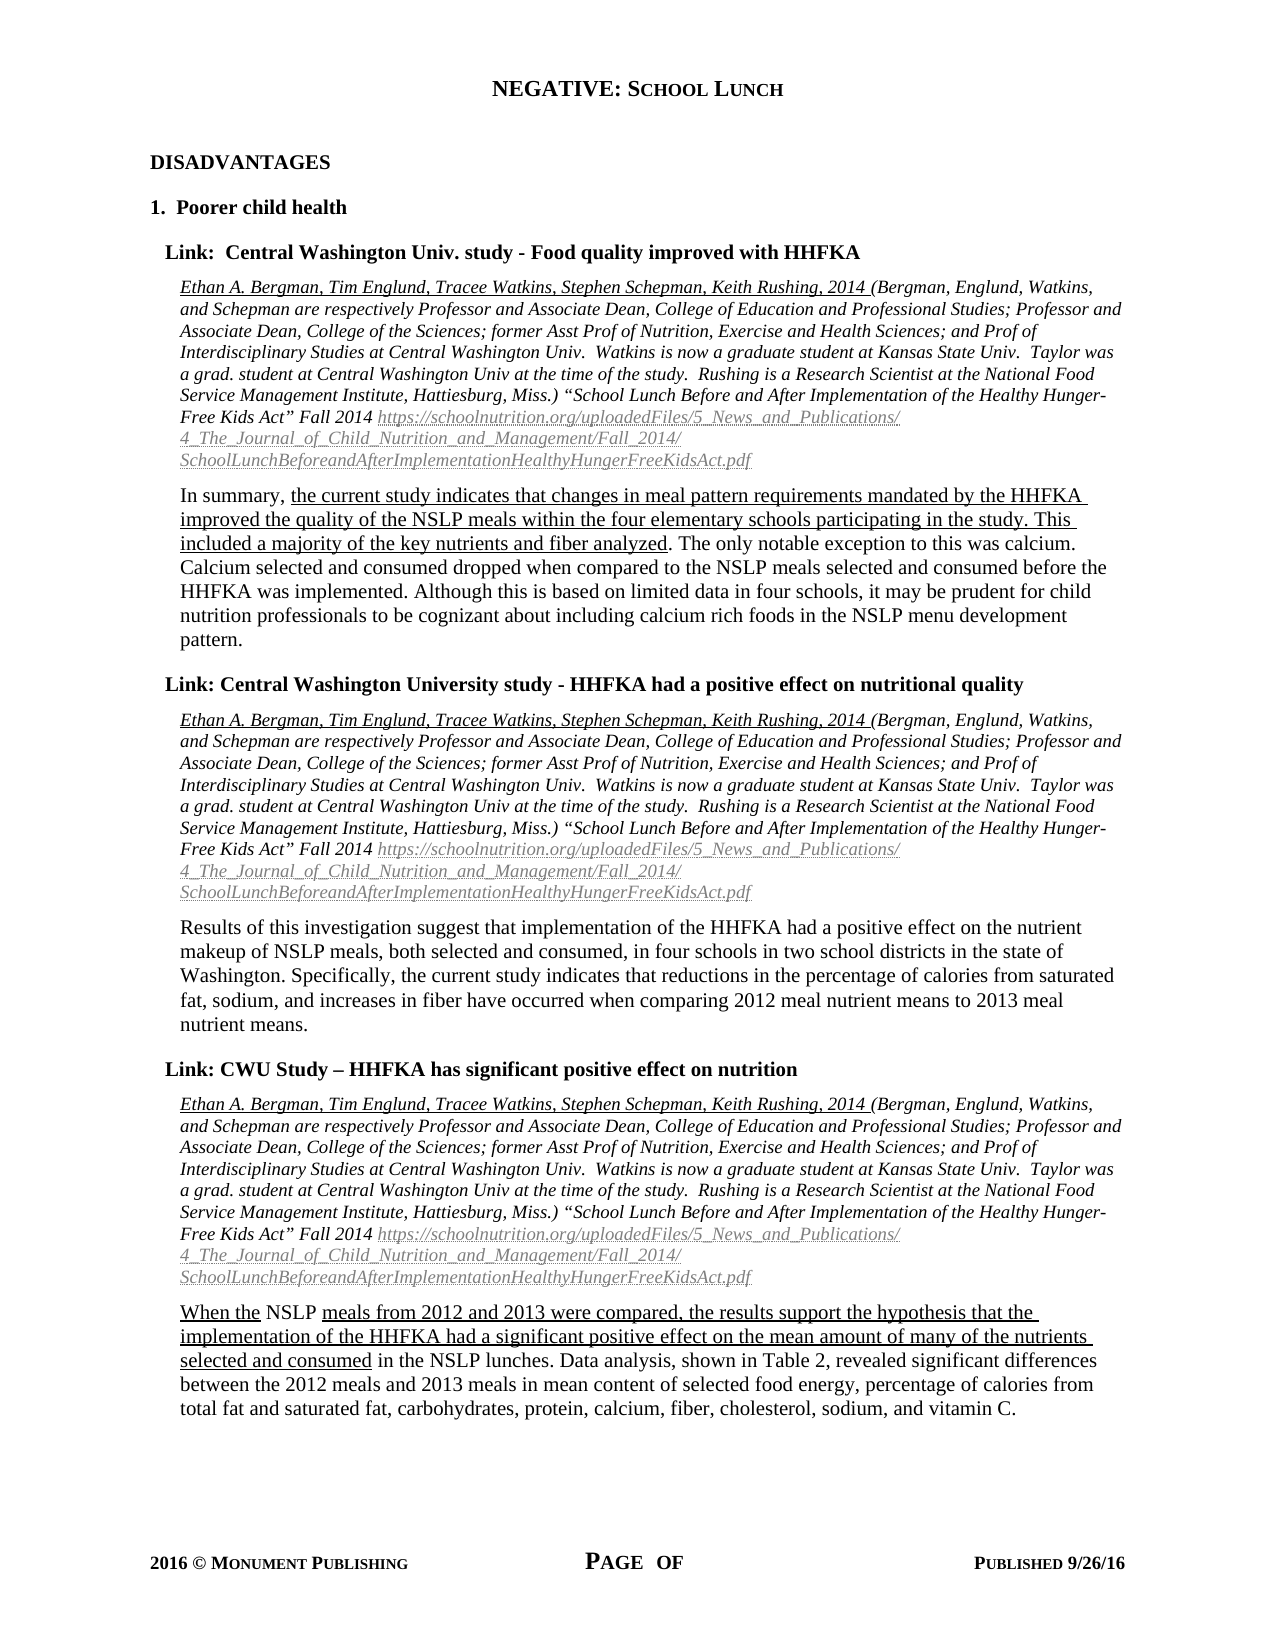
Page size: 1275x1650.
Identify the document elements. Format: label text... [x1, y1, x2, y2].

text 1. Poorer child health [150, 195, 1125, 219]
text Link: Central Washington University study - HHFKA had a positive effect on nutritional quality [165, 672, 1125, 696]
text In summary, the current study indicates that changes in meal pattern requirements mandated by the HHFKA improved the quality of the NSLP meals within the four elementary schools participating in the study. This included a majority of the key nutrients and fiber analyzed. The only notable exception to this was calcium. Calcium selected and consumed dropped when compared to the NSLP meals selected and consumed before the HHFKA was implemented. Although this is based on limited data in four schools, it may be prudent for child nutrition professionals to be cognizant about including calcium rich foods in the NSLP menu development pattern. [180, 483, 1125, 651]
text DISADVANTAGES [150, 150, 1125, 174]
text Ethan A. Bergman, Tim Englund, Tracee Watkins, Stephen Schepman, Keith Rushing, 2014 (Bergman, Englund, Watkins, and Schepman are respectively Professor and Associate Dean, College of Education and Professional Studies; Professor and Associate Dean, College of the Sciences; former Asst Prof of Nutrition, Exercise and Health Sciences; and Prof of Interdisciplinary Studies at Central Washington Univ. Watkins is now a graduate student at Kansas State Univ. Taylor was a grad. student at Central Washington Univ at the time of the study. Rushing is a Research Scientist at the National Food Service Management Institute, Hattiesburg, Miss.) “School Lunch Before and After Implementation of the Healthy Hunger-Free Kids Act” Fall 2014 https://schoolnutrition.org/uploadedFiles/5_News_and_Publications/4_The_Journal_of_Child_Nutrition_and_Management/Fall_2014/SchoolLunchBeforeandAfterImplementationHealthyHungerFreeKidsAct.pdf [180, 276, 1125, 470]
text Link: Central Washington Univ. study - Food quality improved with HHFKA [165, 240, 1125, 264]
text Ethan A. Bergman, Tim Englund, Tracee Watkins, Stephen Schepman, Keith Rushing, 2014 (Bergman, Englund, Watkins, and Schepman are respectively Professor and Associate Dean, College of Education and Professional Studies; Professor and Associate Dean, College of the Sciences; former Asst Prof of Nutrition, Exercise and Health Sciences; and Prof of Interdisciplinary Studies at Central Washington Univ. Watkins is now a graduate student at Kansas State Univ. Taylor was a grad. student at Central Washington Univ at the time of the study. Rushing is a Research Scientist at the National Food Service Management Institute, Hattiesburg, Miss.) “School Lunch Before and After Implementation of the Healthy Hunger-Free Kids Act” Fall 2014 https://schoolnutrition.org/uploadedFiles/5_News_and_Publications/4_The_Journal_of_Child_Nutrition_and_Management/Fall_2014/SchoolLunchBeforeandAfterImplementationHealthyHungerFreeKidsAct.pdf [180, 1093, 1125, 1287]
text Link: CWU Study – HHFKA has significant positive effect on nutrition [165, 1056, 1125, 1081]
text Ethan A. Bergman, Tim Englund, Tracee Watkins, Stephen Schepman, Keith Rushing, 2014 (Bergman, Englund, Watkins, and Schepman are respectively Professor and Associate Dean, College of Education and Professional Studies; Professor and Associate Dean, College of the Sciences; former Asst Prof of Nutrition, Exercise and Health Sciences; and Prof of Interdisciplinary Studies at Central Washington Univ. Watkins is now a graduate student at Kansas State Univ. Taylor was a grad. student at Central Washington Univ at the time of the study. Rushing is a Research Scientist at the National Food Service Management Institute, Hattiesburg, Miss.) “School Lunch Before and After Implementation of the Healthy Hunger-Free Kids Act” Fall 2014 https://schoolnutrition.org/uploadedFiles/5_News_and_Publications/4_The_Journal_of_Child_Nutrition_and_Management/Fall_2014/SchoolLunchBeforeandAfterImplementationHealthyHungerFreeKidsAct.pdf [180, 709, 1125, 903]
text Results of this investigation suggest that implementation of the HHFKA had a positive effect on the nutrient makeup of NSLP meals, both selected and consumed, in four schools in two school districts in the state of Washington. Specifically, the current study indicates that reductions in the percentage of calories from saturated fat, sodium, and increases in fiber have occurred when comparing 2012 meal nutrient means to 2013 meal nutrient means. [180, 915, 1125, 1036]
text When the NSLP meals from 2012 and 2013 were compared, the results support the hypothesis that the implementation of the HHFKA had a significant positive effect on the mean amount of many of the nutrients selected and consumed in the NSLP lunches. Data analysis, shown in Table 2, revealed significant differences between the 2012 meals and 2013 meals in mean content of selected food energy, percentage of calories from total fat and saturated fat, carbohydrates, protein, calcium, fiber, cholesterol, sodium, and vitamin C. [180, 1299, 1125, 1420]
